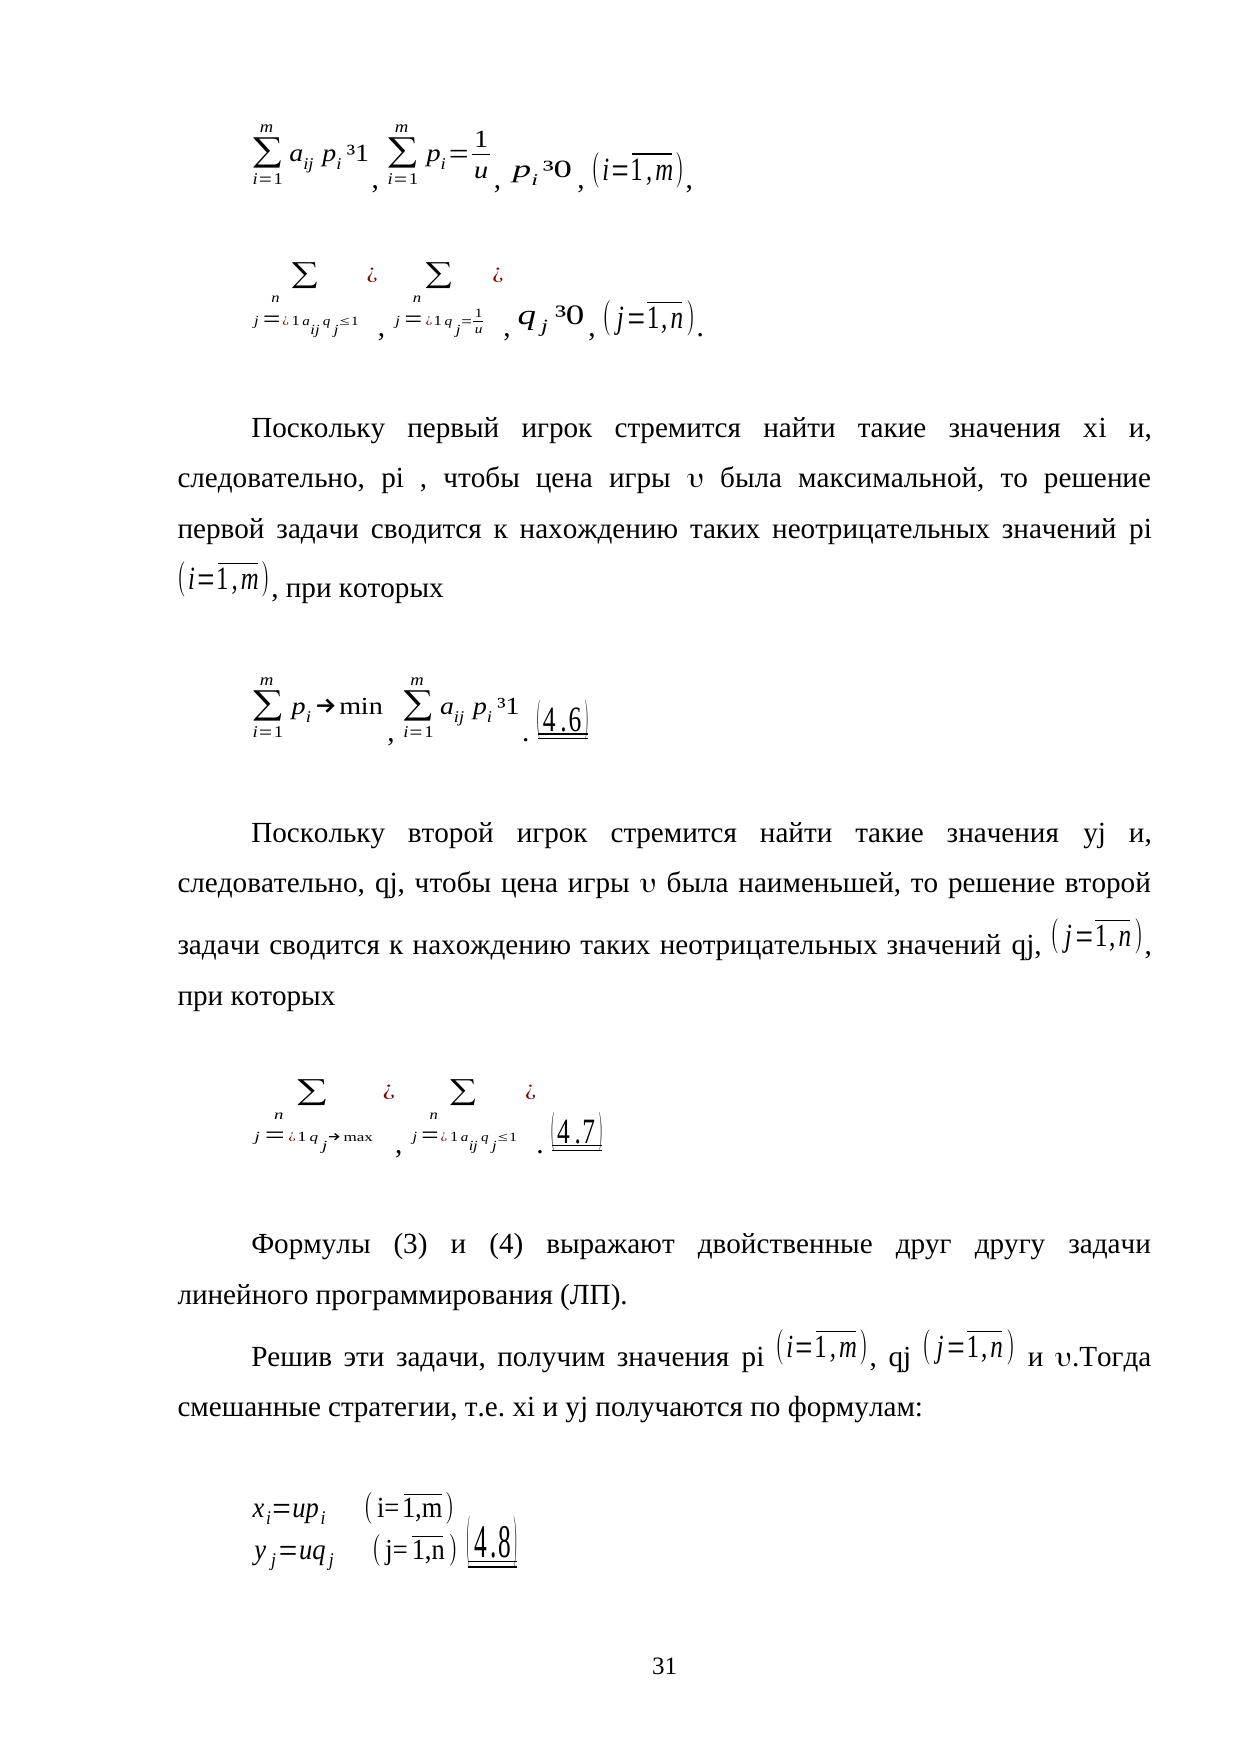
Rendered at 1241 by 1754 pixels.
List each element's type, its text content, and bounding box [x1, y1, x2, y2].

text , , , , [177, 118, 1152, 195]
text , . [177, 671, 1152, 748]
text , , , . [177, 262, 1152, 343]
text Решив эти задачи, получим значения pi , qj и .Тогда смешанные стратегии, т.е. xi и yj получаются по формулам: [177, 1327, 1152, 1423]
text , . [177, 1078, 1152, 1159]
text Формулы (3) и (4) выражают двойственные друг другу задачи линейного программирования (ЛП). [177, 1227, 1152, 1310]
text Поскольку первый игрок стремится найти такие значения хi и, следовательно, pi , чтобы цена игры была максимальной, то решение первой задачи сводится к нахождению таких неотрицательных значений pi , при которых [177, 410, 1152, 604]
text Поскольку второй игрок стремится найти такие значения yj и, следовательно, qj, чтобы цена игры была наименьшей, то решение второй задачи сводится к нахождению таких неотрицательных значений qj, , при которых [177, 815, 1152, 1011]
